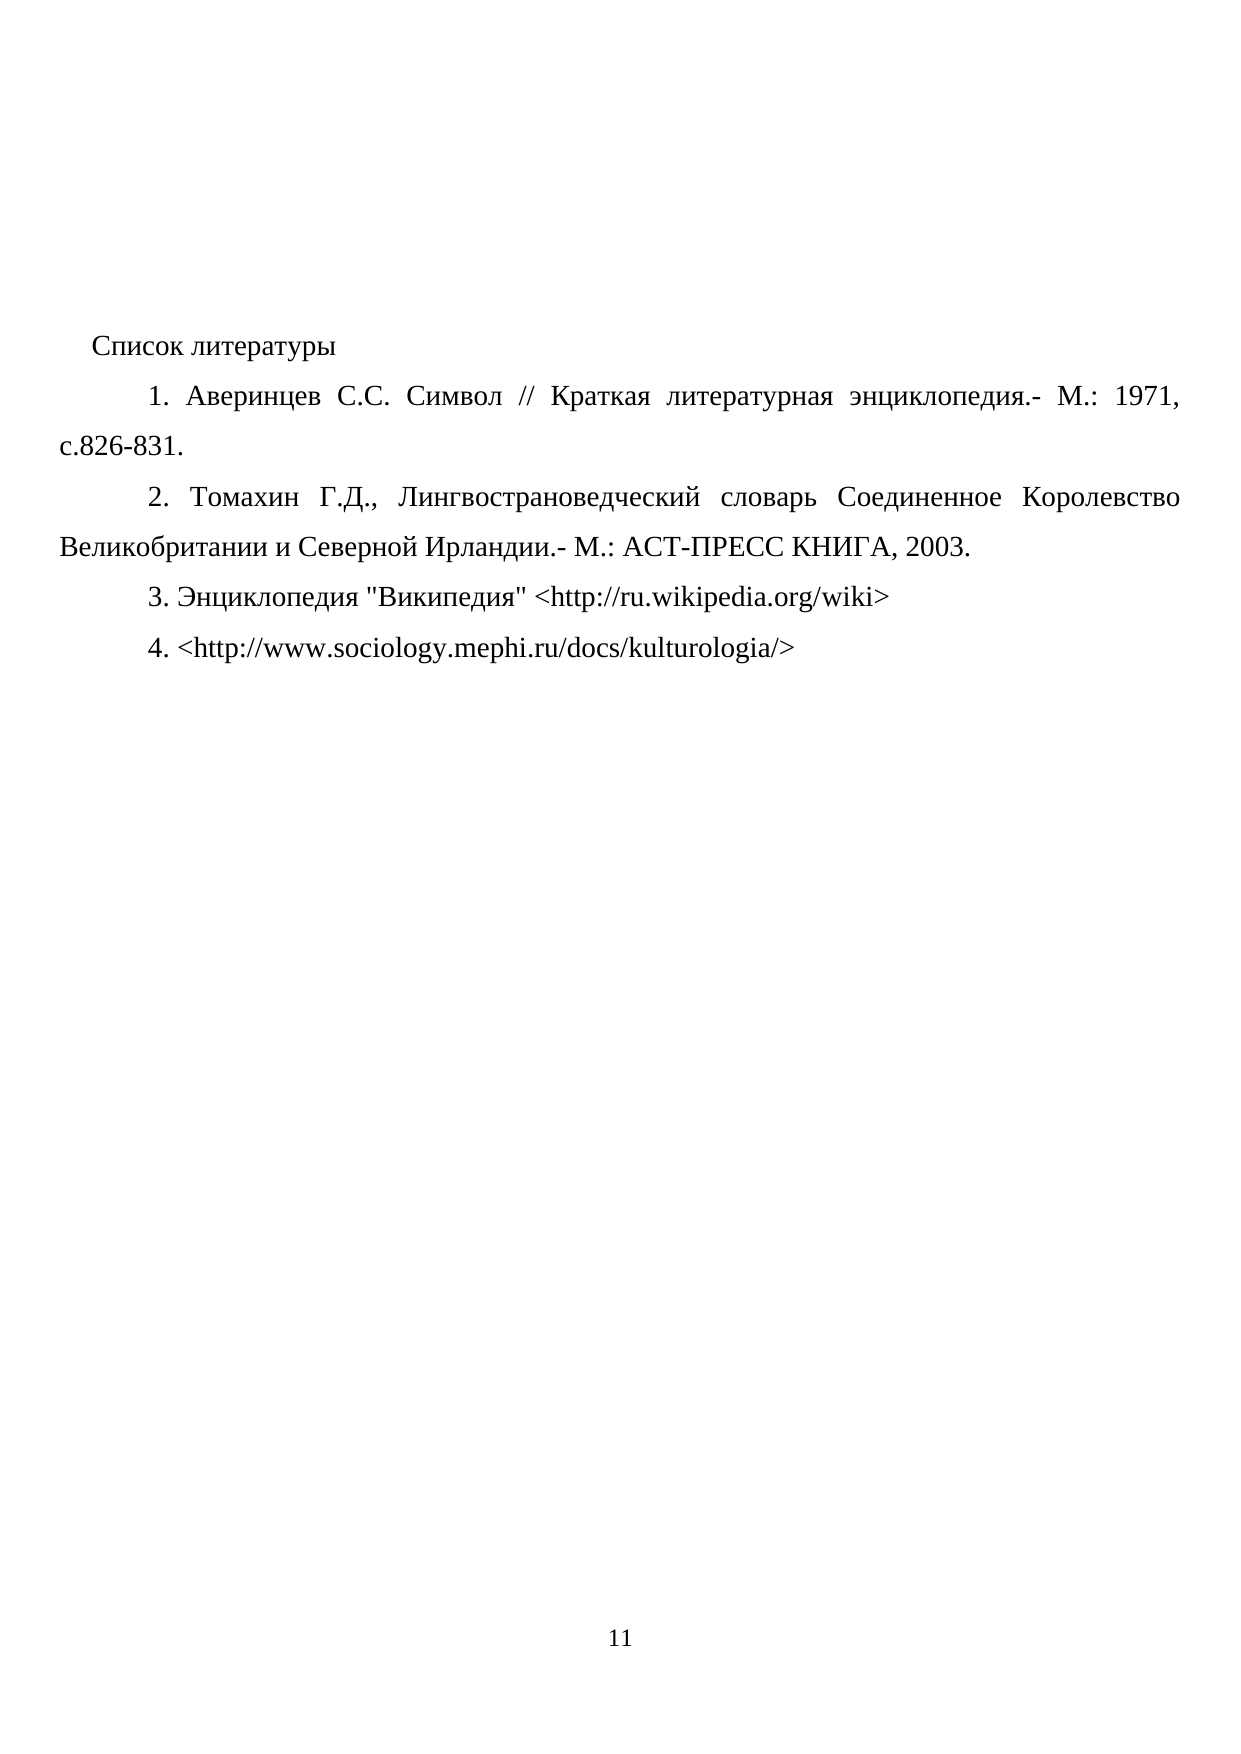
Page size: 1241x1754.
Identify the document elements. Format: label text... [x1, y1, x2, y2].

text 1. Аверинцев С.С. Символ // Краткая литературная энциклопедия.- М.: 1971, с.826-831. [59, 378, 1181, 462]
text Список литературы [3, 328, 1181, 361]
text 4. <http://www.sociology.mephi.ru/docs/kulturologia/> [59, 630, 1181, 663]
text 2. Томахин Г.Д., Лингвострановедческий словарь Соединенное Королевство Великобритании и Северной Ирландии.- М.: АСТ-ПРЕСС КНИГА, 2003. [59, 479, 1181, 563]
text 3. Энциклопедия "Википедия" <http://ru.wikipedia.org/wiki> [59, 579, 1181, 613]
